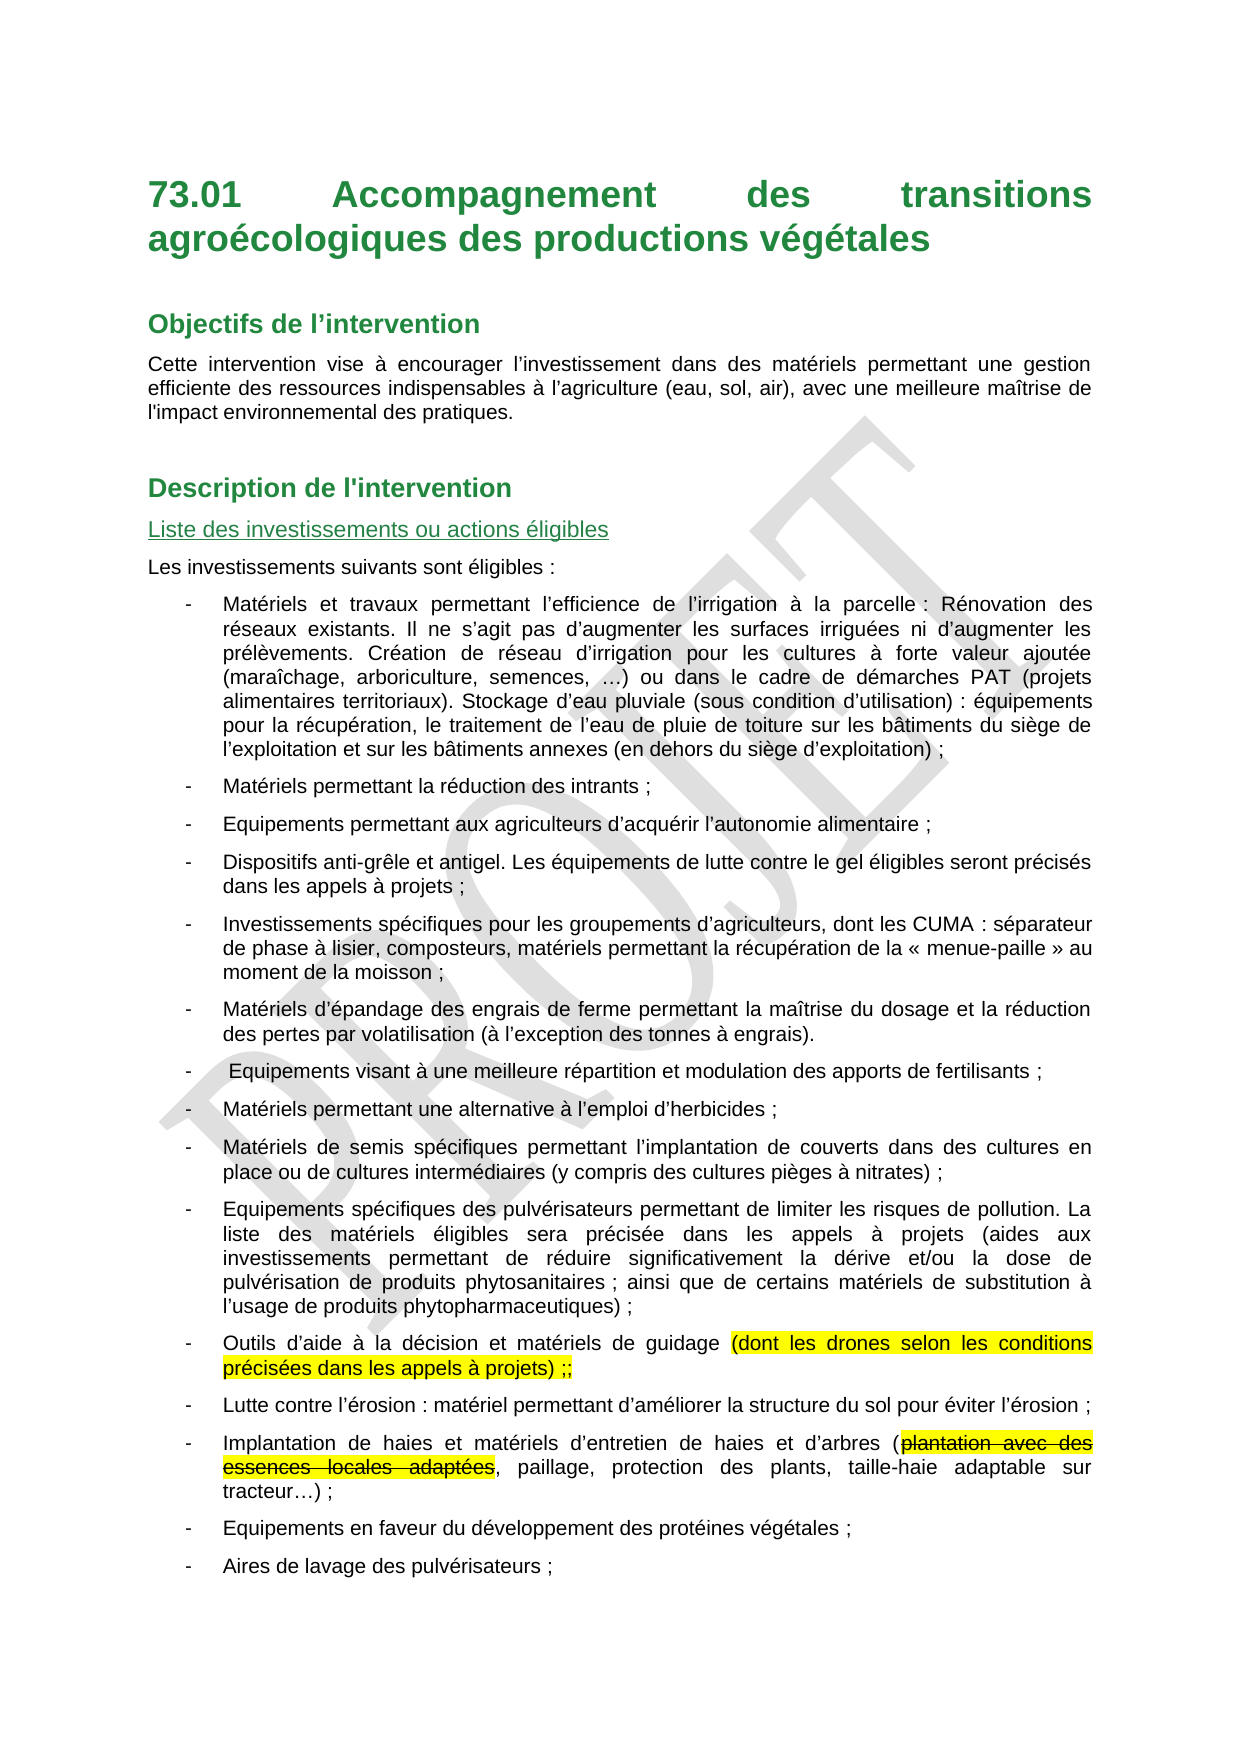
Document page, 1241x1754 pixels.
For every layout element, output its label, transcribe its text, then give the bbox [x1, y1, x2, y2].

list Lutte contre l’érosion : matériel permettant d’améliorer la structure du sol pour éviter l’érosion ; [185, 1392, 1093, 1417]
list Matériels permettant la réduction des intrants ; [185, 773, 1093, 798]
list Equipements en faveur du développement des protéines végétales ; [185, 1516, 1093, 1541]
text Liste des investissements ou actions éligibles [148, 516, 1093, 542]
list Equipements visant à une meilleure répartition et modulation des apports de fertilisants ; [185, 1058, 1093, 1084]
list Equipements permettant aux agriculteurs d’acquérir l’autonomie alimentaire ; [185, 811, 1093, 836]
text Objectifs de l’intervention [148, 308, 1093, 339]
text 73.01 Accompagnement des transitions agroécologiques des productions végétales [148, 173, 1093, 259]
list Aires de lavage des pulvérisateurs ; [185, 1553, 1093, 1579]
list Equipements spécifiques des pulvérisateurs permettant de limiter les risques de pollution. La liste des matériels éligibles sera précisée dans les appels à projets (aides aux investissements permettant de réduire significativement la dérive et/ou la dose de pulvérisation de produits phytosanitaires ; ainsi que de certains matériels de substitution à l’usage de produits phytopharmaceutiques) ; [185, 1196, 1093, 1317]
text Description de l'intervention [148, 472, 1093, 504]
list Matériels permettant une alternative à l’emploi d’herbicides ; [185, 1096, 1093, 1122]
list Dispositifs anti-grêle et antigel. Les équipements de lutte contre le gel éligibles seront précisés dans les appels à projets ; [185, 849, 1093, 898]
text Cette intervention vise à encourager l’investissement dans des matériels permettant une gestion efficiente des ressources indispensables à l’agriculture (eau, sol, air), avec une meilleure maîtrise de l'impact environnemental des pratiques. [148, 352, 1093, 423]
list Implantation de haies et matériels d’entretien de haies et d’arbres (plantation avec des essences locales adaptées, paillage, protection des plants, taille-haie adaptable sur tracteur…) ; [185, 1430, 1093, 1503]
list Outils d’aide à la décision et matériels de guidage (dont les drones selon les conditions précisées dans les appels à projets) ;; [185, 1330, 1093, 1379]
text Les investissements suivants sont éligibles : [148, 555, 1093, 579]
list Matériels de semis spécifiques permettant l’implantation de couverts dans des cultures en place ou de cultures intermédiaires (y compris des cultures pièges à nitrates) ; [185, 1134, 1093, 1184]
list Investissements spécifiques pour les groupements d’agriculteurs, dont les CUMA : séparateur de phase à lisier, composteurs, matériels permettant la récupération de la « menue-paille » au moment de la moisson ; [185, 911, 1093, 984]
list Matériels d’épandage des engrais de ferme permettant la maîtrise du dosage et la réduction des pertes par volatilisation (à l’exception des tonnes à engrais). [185, 997, 1093, 1046]
list Matériels et travaux permettant l’efficience de l’irrigation à la parcelle : Rénovation des réseaux existants. Il ne s’agit pas d’augmenter les surfaces irriguées ni d’augmenter les prélèvements. Création de réseau d’irrigation pour les cultures à forte valeur ajoutée (maraîchage, arboriculture, semences, …) ou dans le cadre de démarches PAT (projets alimentaires territoriaux). Stockage d’eau pluviale (sous condition d’utilisation) : équipements pour la récupération, le traitement de l’eau de pluie de toiture sur les bâtiments du siège de l’exploitation et sur les bâtiments annexes (en dehors du siège d’exploitation) ; [185, 591, 1093, 761]
